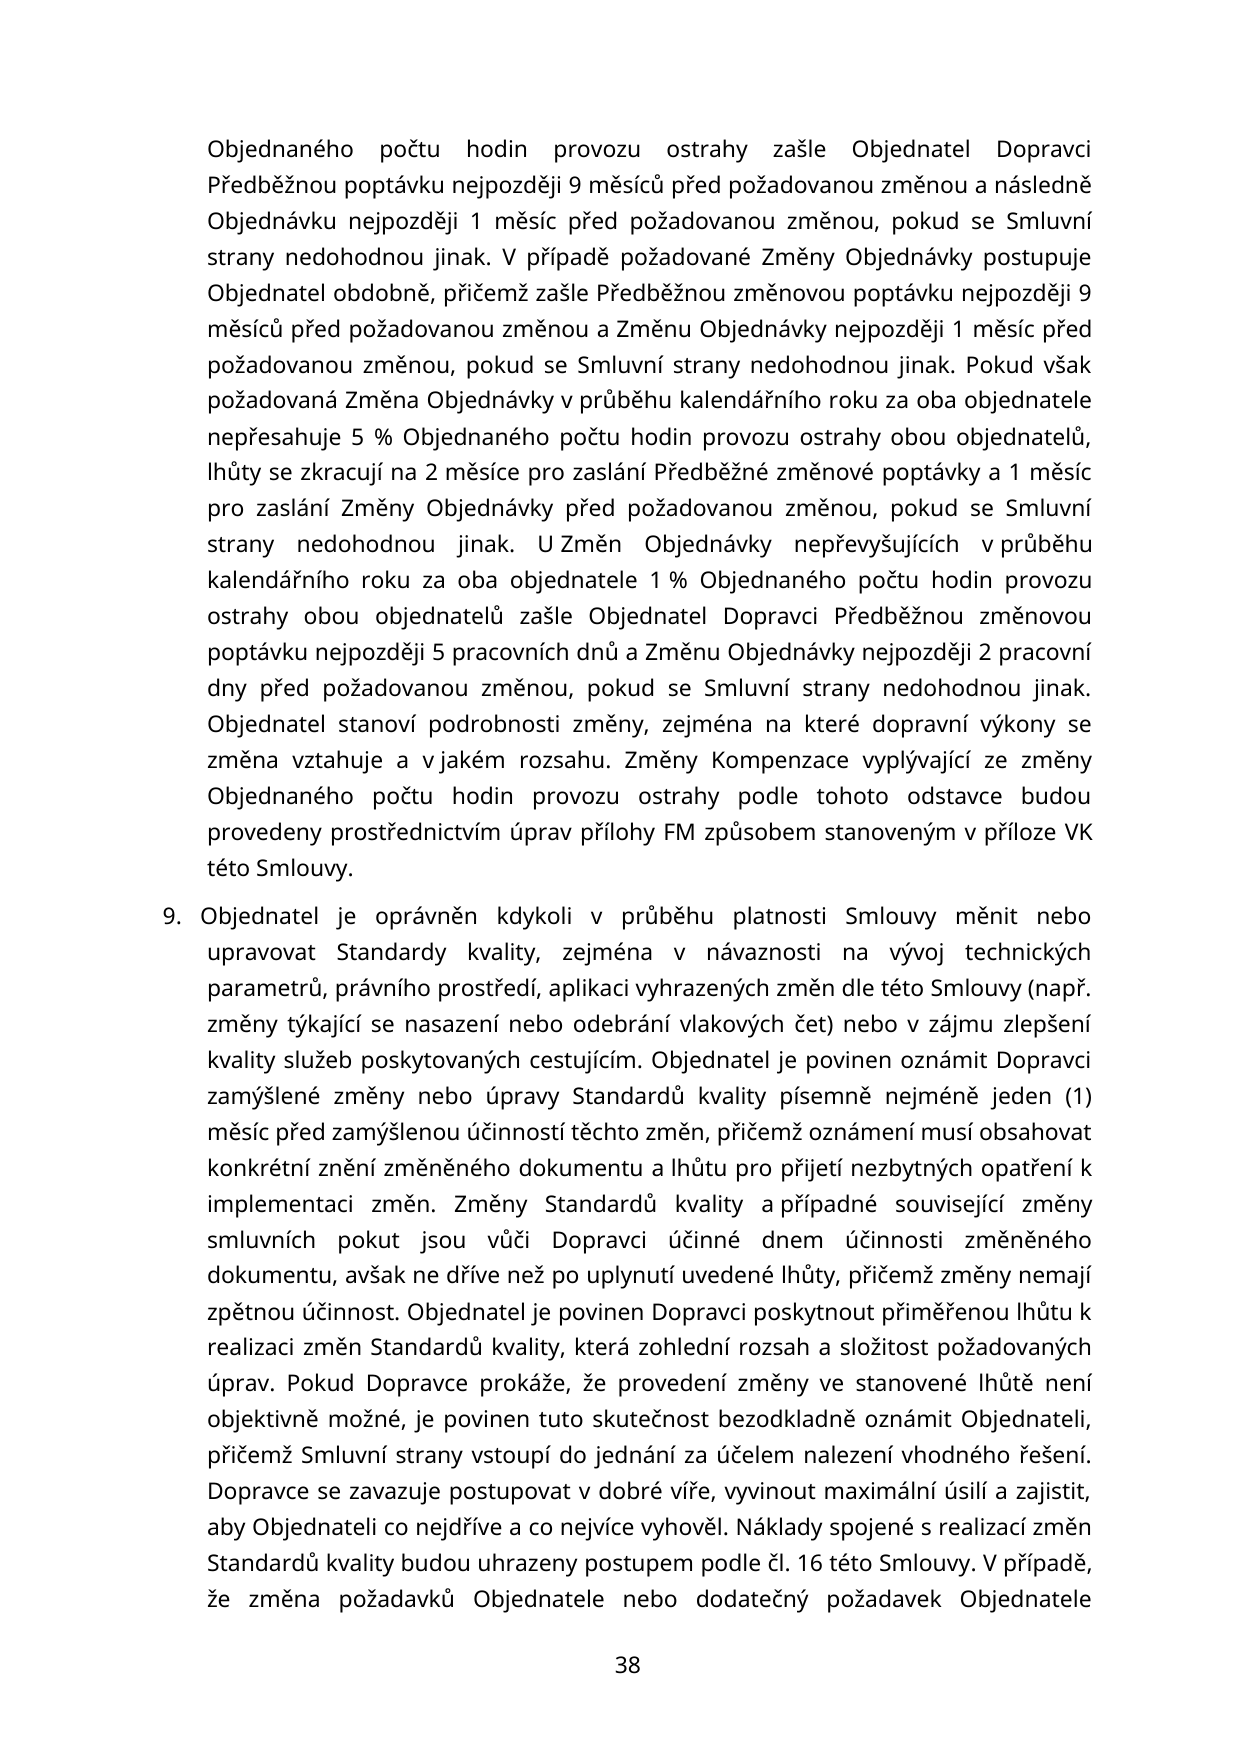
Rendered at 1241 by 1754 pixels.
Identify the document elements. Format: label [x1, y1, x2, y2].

list [162, 133, 1093, 883]
list [162, 900, 1093, 1614]
